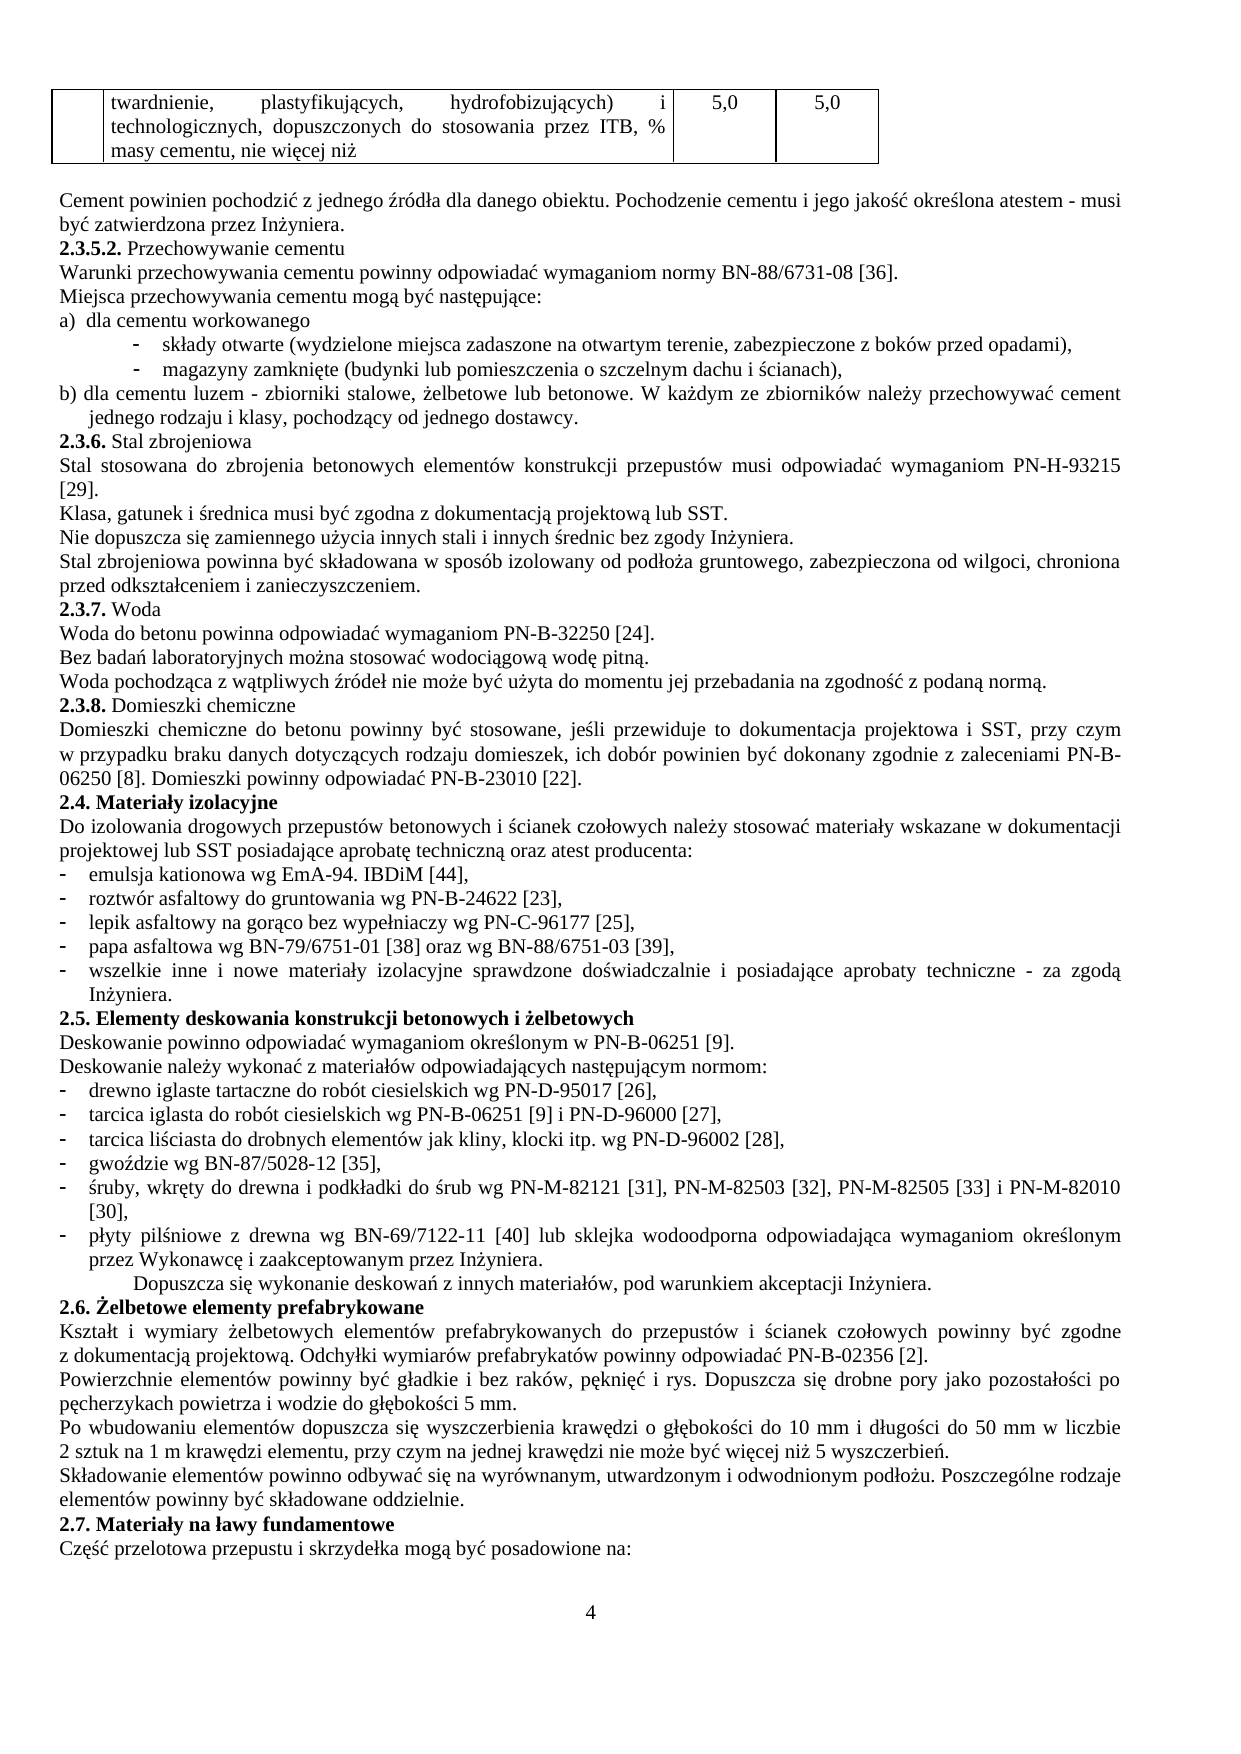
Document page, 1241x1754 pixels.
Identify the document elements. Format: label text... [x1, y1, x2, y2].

text Bez badań laboratoryjnych można stosować wodociągową wodę pitną. [59, 645, 1122, 669]
text 2.4. Materiały izolacyjne [59, 789, 1122, 814]
list lepik asfaltowy na gorąco bez wypełniaczy wg PN-C-96177 [25], [59, 910, 1122, 934]
table_cell 5,0 [674, 90, 775, 162]
list papa asfaltowa wg BN-79/6751-01 [38] oraz wg BN-88/6751-03 [39], [59, 934, 1122, 958]
text Składowanie elementów powinno odbywać się na wyrównanym, utwardzonym i odwodnionym podłożu. Poszczególne rodzaje elementów powinny być składowane oddzielnie. [59, 1463, 1122, 1511]
text 2.3.8. Domieszki chemiczne [59, 693, 1122, 717]
text Deskowanie należy wykonać z materiałów odpowiadających następującym normom: [59, 1054, 1122, 1078]
list płyty pilśniowe z drewna wg BN-69/7122-11 [40] lub sklejka wodoodporna odpowiadająca wymaganiom określonym przez Wykonawcę i zaakceptowanym przez Inżyniera. [59, 1223, 1122, 1271]
text Do izolowania drogowych przepustów betonowych i ścianek czołowych należy stosować materiały wskazane w dokumentacji projektowej lub SST posiadające aprobatę techniczną oraz atest producenta: [59, 814, 1122, 862]
text Stal stosowana do zbrojenia betonowych elementów konstrukcji przepustów musi odpowiadać wymaganiom PN-H-93215 [29]. [59, 453, 1122, 501]
list drewno iglaste tartaczne do robót ciesielskich wg PN-D-95017 [26], [59, 1078, 1122, 1102]
text 2.3.6. Stal zbrojeniowa [59, 429, 1122, 453]
list magazyny zamknięte (budynki lub pomieszczenia o szczelnym dachu i ścianach), [133, 356, 1122, 381]
list emulsja kationowa wg EmA-94. IBDiM [44], [59, 862, 1122, 886]
text Cement powinien pochodzić z jednego źródła dla danego obiektu. Pochodzenie cementu i jego jakość określona atestem - musi być zatwierdzona przez Inżyniera. [59, 188, 1122, 236]
text 2.6. Żelbetowe elementy prefabrykowane [59, 1295, 1122, 1319]
text Dopuszcza się wykonanie deskowań z innych materiałów, pod warunkiem akceptacji Inżyniera. [59, 1271, 1122, 1295]
text a) dla cementu workowanego [59, 308, 1122, 332]
text Woda pochodząca z wątpliwych źródeł nie może być użyta do momentu jej przebadania na zgodność z podaną normą. [59, 669, 1122, 693]
list tarcica liściasta do drobnych elementów jak kliny, klocki itp. wg PN-D-96002 [28], [59, 1126, 1122, 1151]
text 2.5. Elementy deskowania konstrukcji betonowych i żelbetowych [59, 1006, 1122, 1030]
text Powierzchnie elementów powinny być gładkie i bez raków, pęknięć i rys. Dopuszcza się drobne pory jako pozostałości po pęcherzykach powietrza i wodzie do głębokości . [59, 1367, 1122, 1415]
text Domieszki chemiczne do betonu powinny być stosowane, jeśli przewiduje to dokumentacja projektowa i SST, przy czym w przypadku braku danych dotyczących rodzaju domieszek, ich dobór powinien być dokonany zgodnie z zaleceniami PN-B-06250 [8]. Domieszki powinny odpowiadać PN-B-23010 [22]. [59, 717, 1122, 789]
text Miejsca przechowywania cementu mogą być następujące: [59, 284, 1122, 308]
text Po wbudowaniu elementów dopuszcza się wyszczerbienia krawędzi o głębokości do i długości do w liczbie 2 sztuk na krawędzi elementu, przy czym na jednej krawędzi nie może być więcej niż 5 wyszczerbień. [59, 1415, 1122, 1463]
list wszelkie inne i nowe materiały izolacyjne sprawdzone doświadczalnie i posiadające aprobaty techniczne - za zgodą Inżyniera. [59, 958, 1122, 1006]
text Część przelotowa przepustu i skrzydełka mogą być posadowione na: [59, 1536, 1122, 1559]
text Warunki przechowywania cementu powinny odpowiadać wymaganiom normy BN-88/6731-08 [36]. [59, 260, 1122, 284]
text 2.3.5.2. Przechowywanie cementu [59, 236, 1122, 260]
text Woda do betonu powinna odpowiadać wymaganiom PN-B-32250 [24]. [59, 621, 1122, 645]
table_cell 7 [53, 90, 103, 162]
list tarcica iglasta do robót ciesielskich wg PN-B-06251 [9] i PN-D-96000 [27], [59, 1102, 1122, 1126]
text Stal zbrojeniowa powinna być składowana w sposób izolowany od podłoża gruntowego, zabezpieczona od wilgoci, chroniona przed odkształceniem i zanieczyszczeniem. [59, 549, 1122, 597]
table_cell 5,0 [777, 90, 878, 162]
list śruby, wkręty do drewna i podkładki do śrub wg PN-M-82121 [31], PN-M-82503 [32], PN-M-82505 [33] i PN-M-82010 [30], [59, 1174, 1122, 1223]
list gwoździe wg BN-87/5028-12 [35], [59, 1151, 1122, 1174]
text b) dla cementu luzem - zbiorniki stalowe, żelbetowe lub betonowe. W każdym ze zbiorników należy przechowywać cement jednego rodzaju i klasy, pochodzący od jednego dostawcy. [59, 381, 1122, 429]
text 2.7. Materiały na ławy fundamentowe [59, 1511, 1122, 1536]
text Kształt i wymiary żelbetowych elementów prefabrykowanych do przepustów i ścianek czołowych powinny być zgodne z dokumentacją projektową. Odchyłki wymiarów prefabrykatów powinny odpowiadać PN-B-02356 [2]. [59, 1319, 1122, 1367]
text Klasa, gatunek i średnica musi być zgodna z dokumentacją projektową lub SST. [59, 501, 1122, 525]
text Nie dopuszcza się zamiennego użycia innych stali i innych średnic bez zgody Inżyniera. [59, 525, 1122, 549]
text 2.3.7. Woda [59, 597, 1122, 621]
list składy otwarte (wydzielone miejsca zadaszone na otwartym terenie, zabezpieczone z boków przed opadami), [132, 332, 1122, 356]
list roztwór asfaltowy do gruntowania wg PN-B-24622 [23], [59, 886, 1122, 910]
text Deskowanie powinno odpowiadać wymaganiom określonym w PN-B-06251 [9]. [59, 1030, 1122, 1054]
